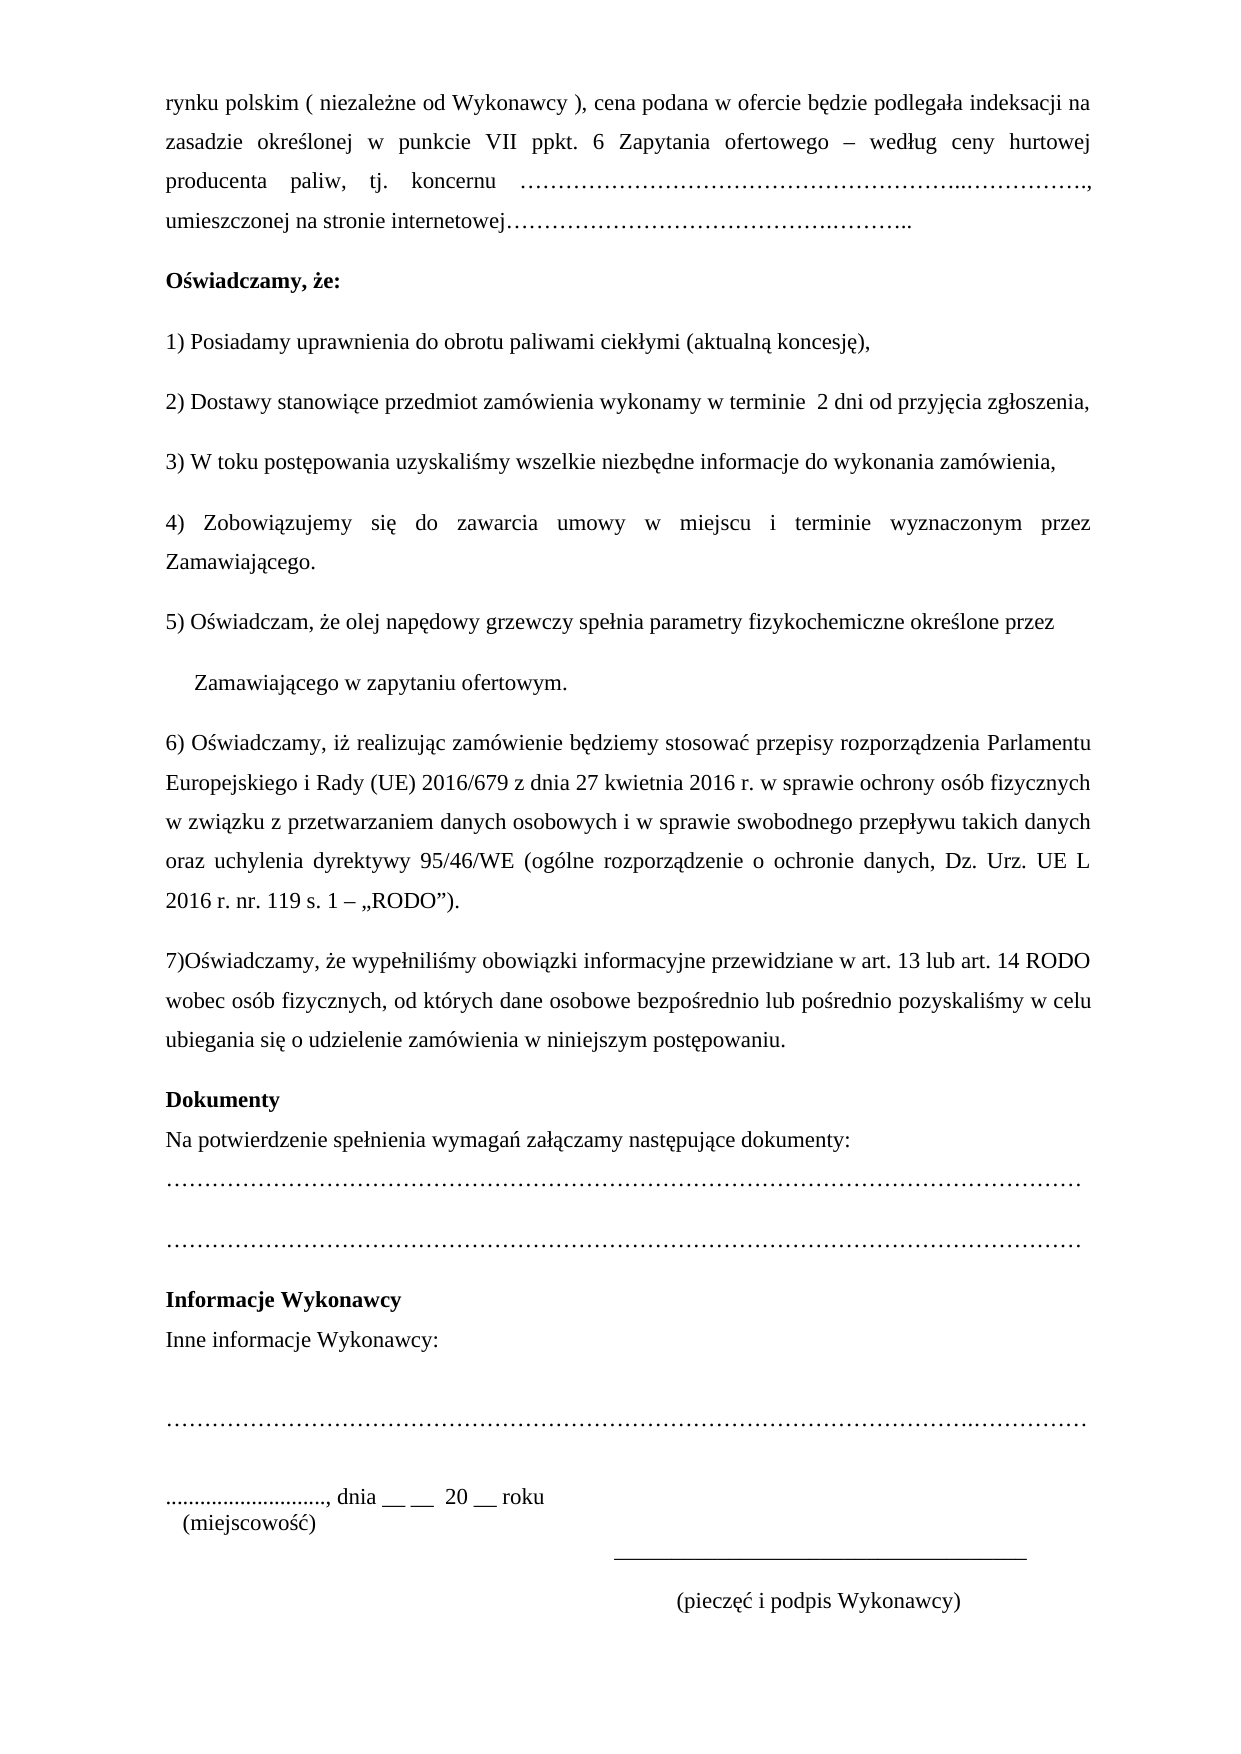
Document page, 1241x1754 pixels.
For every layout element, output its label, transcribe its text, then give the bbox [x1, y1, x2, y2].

text 1) Posiadamy uprawnienia do obrotu paliwami ciekłymi (aktualną koncesję), [165, 328, 1092, 354]
text 3) W toku postępowania uzyskaliśmy wszelkie niezbędne informacje do wykonania zamówienia, [165, 448, 1092, 475]
text ____________________________________ [460, 1536, 1092, 1562]
text Zamawiającego w zapytaniu ofertowym. [165, 669, 1092, 695]
text ………………………………………………………………………………………………………… [165, 1166, 1092, 1192]
text 4) Zobowiązujemy się do zawarcia umowy w miejscu i terminie wyznaczonym przez Zamawiającego. [165, 509, 1092, 574]
text (pieczęć i podpis Wykonawcy) [608, 1587, 1092, 1613]
text 5) Oświadczam, że olej napędowy grzewczy spełnia parametry fizykochemiczne określone przez [165, 608, 1092, 635]
text 6) Oświadczamy, iż realizując zamówienie będziemy stosować przepisy rozporządzenia Parlamentu Europejskiego i Rady (UE) 2016/679 z dnia 27 kwietnia 2016 r. w sprawie ochrony osób fizycznych w związku z przetwarzaniem danych osobowych i w sprawie swobodnego przepływu takich danych oraz uchylenia dyrektywy 95/46/WE (ogólne rozporządzenie o ochronie danych, Dz. Urz. UE L 2016 r. nr. 119 s. 1 – „RODO”). [165, 729, 1092, 913]
text Inne informacje Wykonawcy: [165, 1326, 1092, 1352]
text 2) Dostawy stanowiące przedmiot zamówienia wykonamy w terminie 2 dni od przyjęcia zgłoszenia, [165, 388, 1092, 414]
text ............................, dnia __ __ 20 __ roku [165, 1483, 1092, 1509]
text …………………………………………………………………………………………….…………… [165, 1404, 1092, 1431]
text Oświadczamy, że: [165, 267, 1092, 294]
text Na potwierdzenie spełnienia wymagań załączamy następujące dokumenty: [165, 1126, 1092, 1152]
text ………………………………………………………………………………………………………… [165, 1226, 1092, 1252]
text Dokumenty [165, 1087, 1092, 1113]
text Informacje Wykonawcy [165, 1286, 1092, 1312]
text (miejscowość) [165, 1509, 1092, 1536]
text 7)Oświadczamy, że wypełniliśmy obowiązki informacyjne przewidziane w art. 13 lub art. 14 RODO wobec osób fizycznych, od których dane osobowe bezpośrednio lub pośrednio pozyskaliśmy w celu ubiegania się o udzielenie zamówienia w niniejszym postępowaniu. [165, 947, 1092, 1053]
text rynku polskim ( niezależne od Wykonawcy ), cena podana w ofercie będzie podlegała indeksacji na zasadzie określonej w punkcie VII ppkt. 6 Zapytania ofertowego – według ceny hurtowej producenta paliw, tj. koncernu …………………………………………………..……………., umieszczonej na stronie internetowej…………………………………….……….. [165, 89, 1092, 233]
